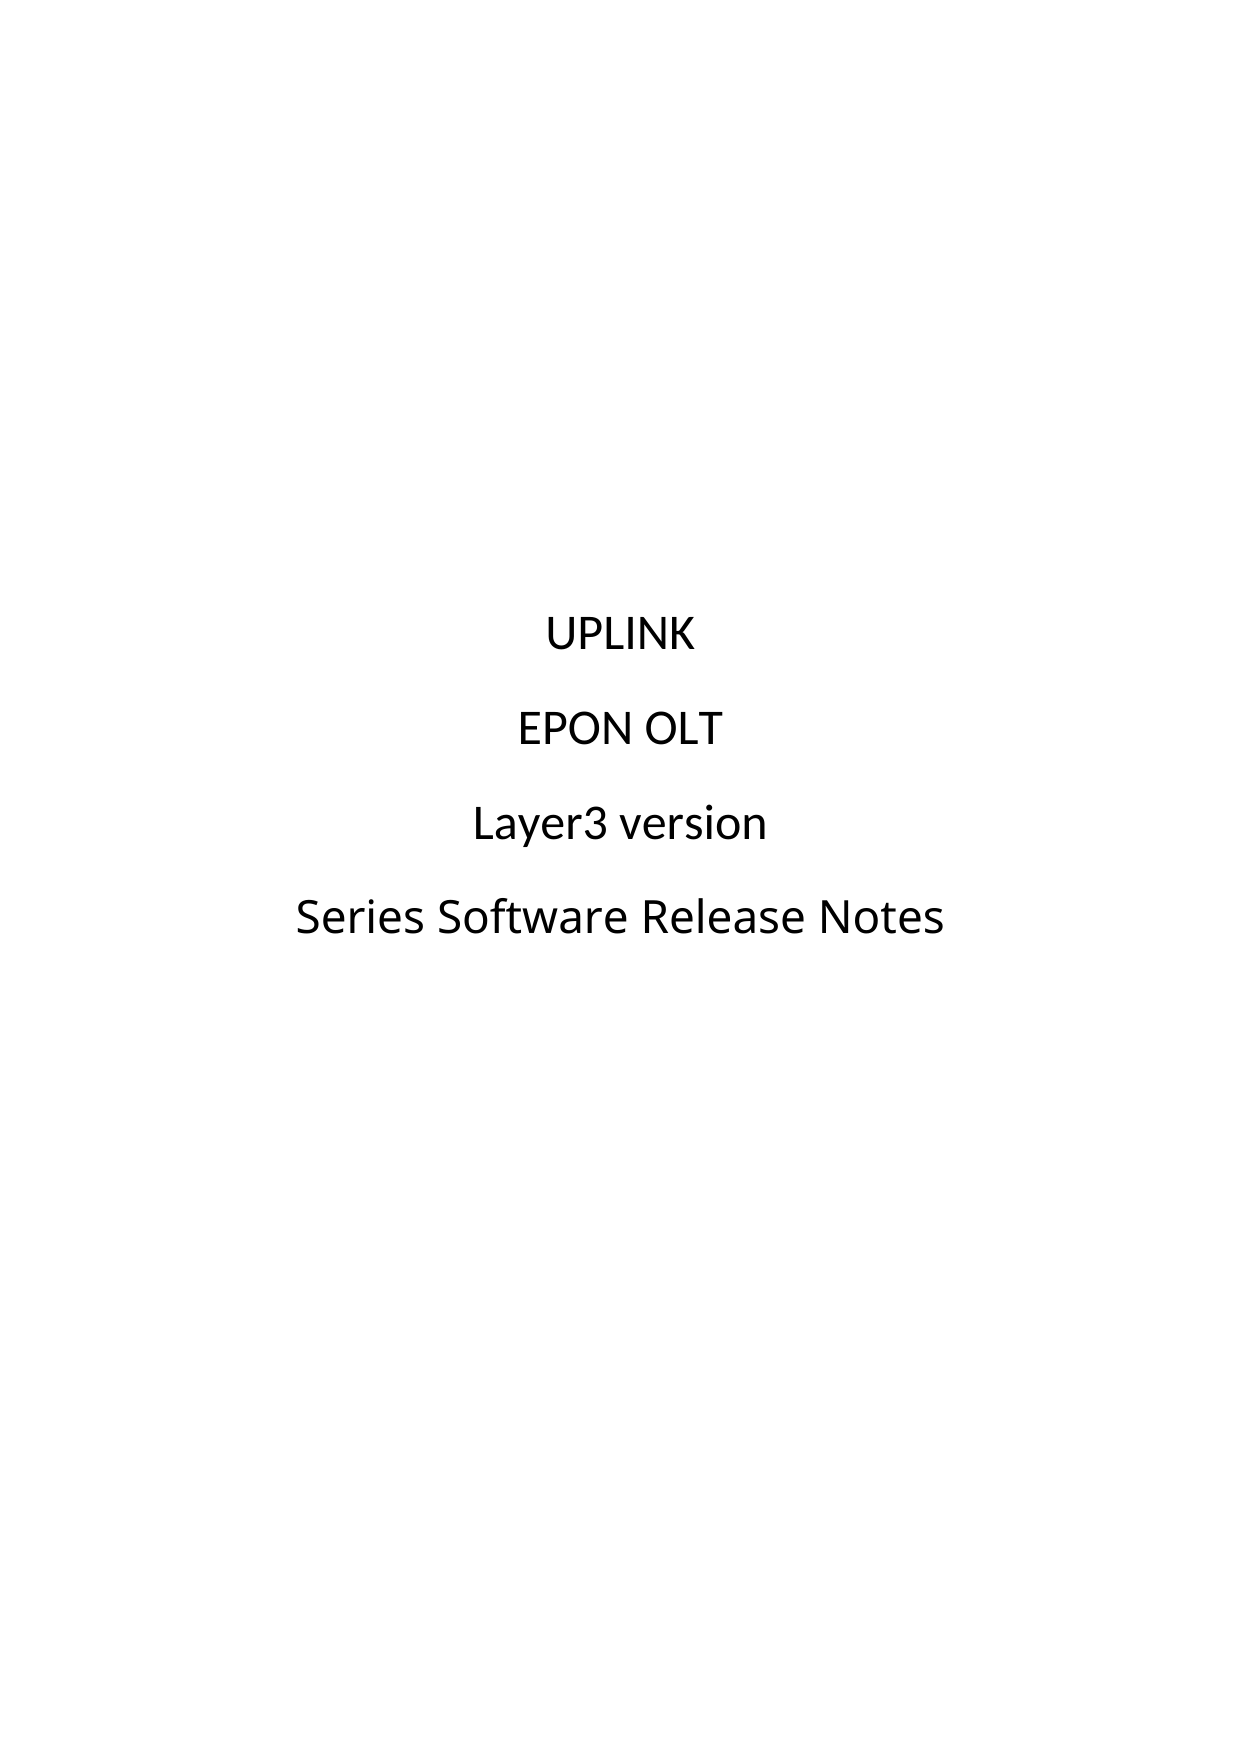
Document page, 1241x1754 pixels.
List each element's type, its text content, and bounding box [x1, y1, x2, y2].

list Series Software Release Notes [187, 883, 1053, 948]
text Layer3 version [187, 788, 1053, 853]
text UPLINK [187, 599, 1053, 664]
text EPON OLT [187, 694, 1053, 759]
